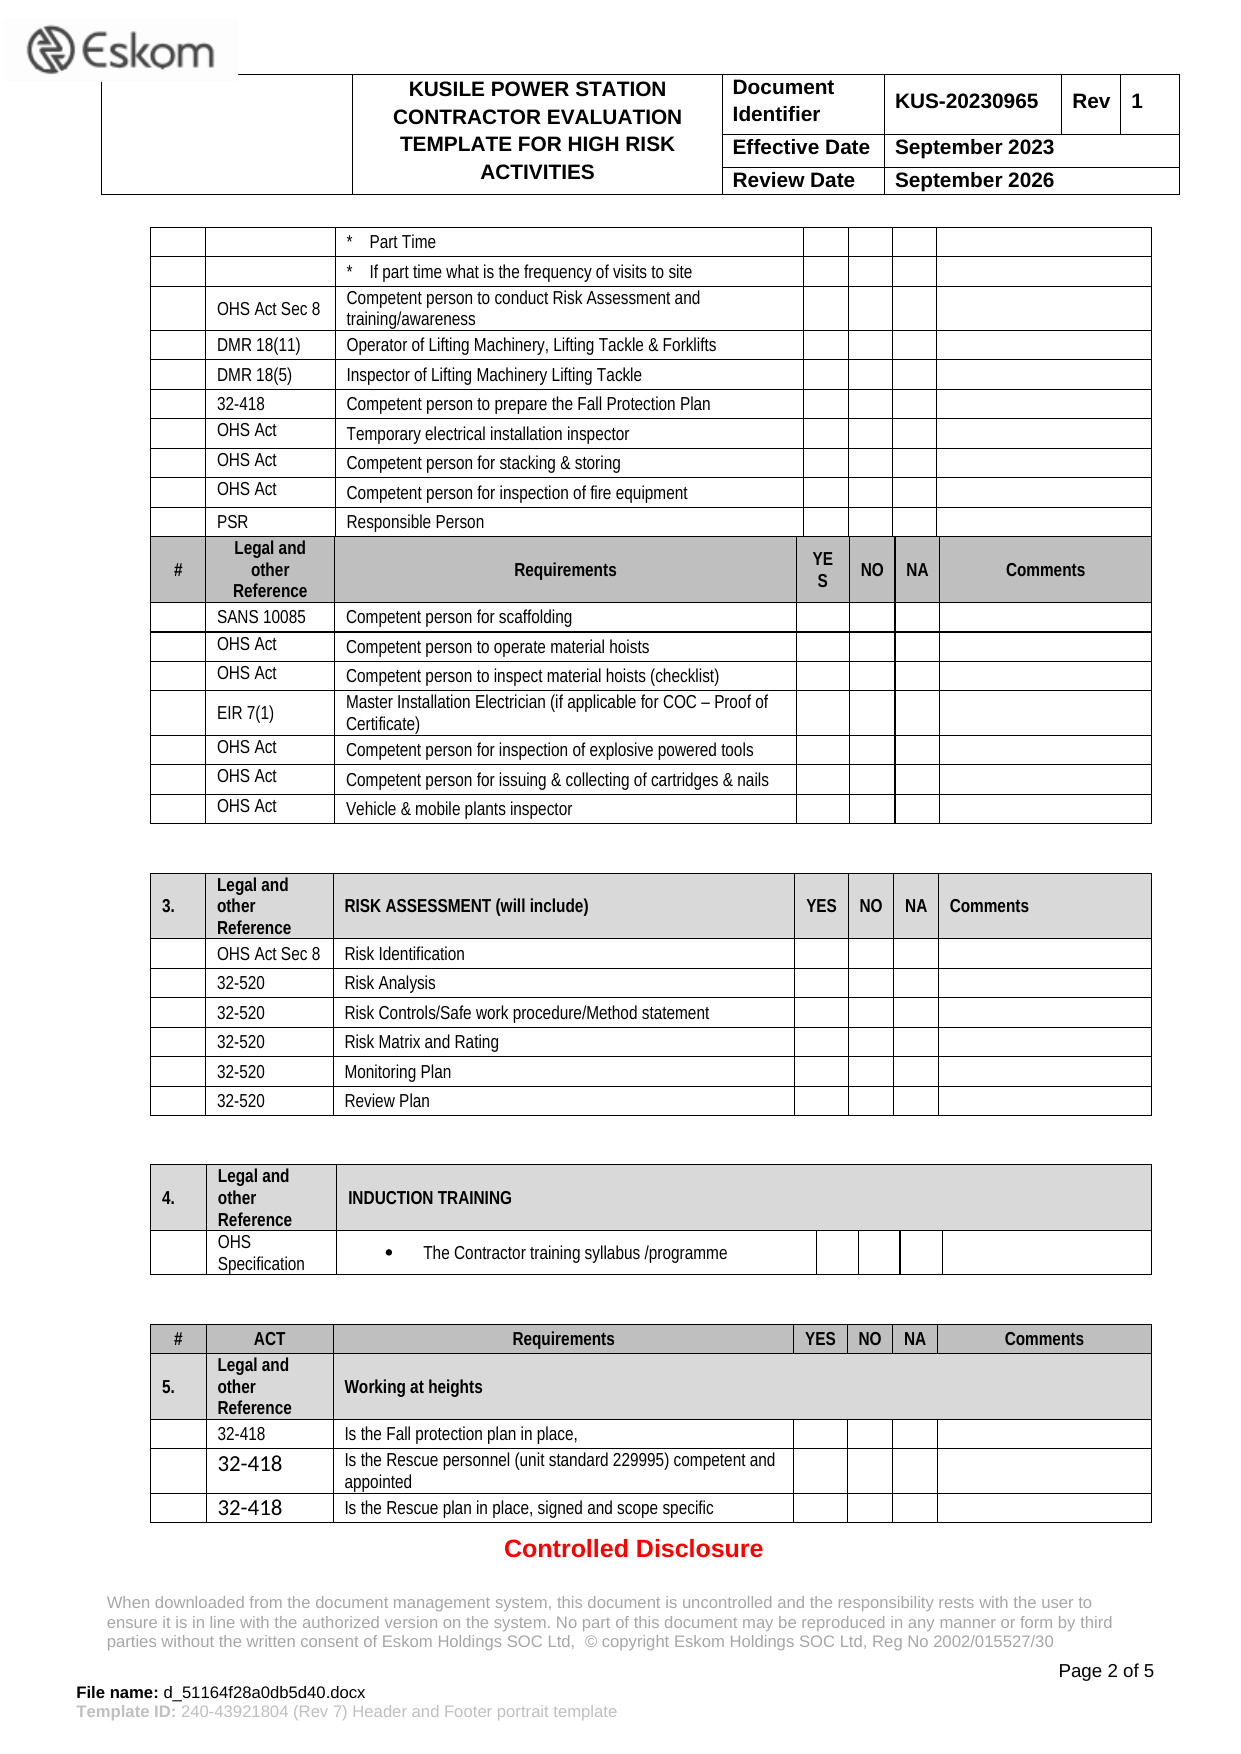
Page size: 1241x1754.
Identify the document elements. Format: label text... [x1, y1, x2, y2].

table_cell Competent person for inspection of explosive powered tools [335, 736, 796, 764]
table_cell [795, 969, 848, 997]
table_cell [940, 603, 1151, 631]
table_cell [795, 998, 848, 1027]
table_cell OHS Act [206, 478, 335, 507]
table_cell [151, 1231, 206, 1274]
table_cell [937, 419, 1151, 448]
table_cell Responsible Person [336, 508, 803, 536]
table_cell [896, 603, 939, 631]
table_cell [849, 449, 892, 477]
table_cell [804, 257, 848, 286]
table_cell [797, 691, 849, 734]
table_cell [151, 765, 205, 793]
table_cell [151, 633, 205, 661]
table_cell [849, 1087, 893, 1115]
table_header NO [849, 874, 893, 938]
table_cell DMR 18(11) [206, 331, 335, 359]
table_cell [894, 1087, 938, 1115]
table_cell [937, 228, 1151, 256]
table_cell [151, 1449, 206, 1492]
table_cell [151, 449, 205, 477]
table_cell [937, 287, 1151, 330]
table_cell [939, 998, 1151, 1027]
table_header ACT [207, 1325, 333, 1353]
table_header NA [894, 874, 938, 938]
table_cell Competent person to prepare the Fall Protection Plan [336, 390, 803, 418]
table_cell Requirements [335, 537, 796, 602]
table_cell [151, 998, 205, 1027]
table_cell [151, 228, 205, 256]
table_cell EIR 7(1) [206, 691, 334, 734]
table_cell [937, 390, 1151, 418]
table_cell Working at heights [334, 1354, 1151, 1419]
table_cell 32-418 [206, 390, 335, 418]
table_cell OHS Act [206, 662, 334, 690]
table_cell [894, 1028, 938, 1056]
table_cell OHS Act [206, 765, 334, 793]
table_cell [896, 662, 939, 690]
table_cell [938, 1420, 1151, 1448]
table_cell NO [850, 537, 894, 602]
table_cell Competent person to inspect material hoists (checklist) [335, 662, 796, 690]
table_cell [804, 419, 848, 448]
table_cell [940, 662, 1151, 690]
table_cell [859, 1231, 899, 1274]
table_cell [893, 331, 936, 359]
table_cell [849, 1028, 893, 1056]
table_cell [151, 969, 205, 997]
table_cell PSR [206, 508, 335, 536]
table_cell [940, 633, 1151, 661]
table_cell [850, 691, 894, 734]
table_cell Competent person for stacking & storing [336, 449, 803, 477]
table_cell [849, 939, 893, 968]
table_cell [894, 939, 938, 968]
table_cell OHS Act [206, 419, 335, 448]
table_header YES [794, 1325, 847, 1353]
table_cell [151, 736, 205, 764]
table_cell [940, 765, 1151, 793]
table_header Legal and other Reference [206, 874, 333, 938]
table_cell [937, 508, 1151, 536]
table_cell [940, 736, 1151, 764]
table_cell 32-520 [206, 998, 333, 1027]
table_cell [151, 691, 205, 734]
table_cell [151, 1057, 205, 1086]
table_cell OHS Act Sec 8 [206, 939, 333, 968]
table_cell [893, 419, 936, 448]
table_cell [797, 662, 849, 690]
table_cell [937, 257, 1151, 286]
table_cell [850, 603, 894, 631]
table_cell [939, 969, 1151, 997]
table_header Requirements [334, 1325, 793, 1353]
table_cell OHS Act Sec 8 [206, 287, 335, 330]
table_cell [939, 1087, 1151, 1115]
table_cell [893, 1420, 937, 1448]
table_cell 32-418 [207, 1449, 333, 1492]
table_cell Temporary electrical installation inspector [336, 419, 803, 448]
table_header Legal and other Reference [207, 1165, 336, 1230]
table_cell [937, 478, 1151, 507]
table_header INDUCTION TRAINING [337, 1165, 1151, 1230]
table_cell [940, 795, 1151, 823]
table_cell Legal and other Reference [206, 537, 334, 602]
table_cell OHS Act [206, 449, 335, 477]
table_cell Review Plan [334, 1087, 794, 1115]
table_cell Competent person for scaffolding [335, 603, 796, 631]
table_header 4. [151, 1165, 206, 1230]
table_cell Is the Rescue personnel (unit standard 229995) competent and appointed [334, 1449, 793, 1492]
table_cell [151, 419, 205, 448]
table_cell [893, 1494, 937, 1522]
table_cell Competent person to conduct Risk Assessment and training/awareness [336, 287, 803, 330]
table_cell [795, 939, 848, 968]
table_cell * Part Time [336, 228, 803, 256]
table_cell Legal and other Reference [207, 1354, 333, 1419]
table_cell [849, 998, 893, 1027]
table_cell [943, 1231, 1151, 1274]
table_cell [849, 390, 892, 418]
table_cell NA [896, 537, 939, 602]
table_cell [937, 360, 1151, 389]
table_cell [817, 1231, 858, 1274]
table_cell [848, 1420, 892, 1448]
table_cell [893, 478, 936, 507]
table_cell [894, 1057, 938, 1086]
table_cell [804, 449, 848, 477]
table_cell Monitoring Plan [334, 1057, 794, 1086]
table_cell [937, 449, 1151, 477]
table_cell OHS Specification [207, 1231, 336, 1274]
table_cell 32-520 [206, 1057, 333, 1086]
table_cell [151, 1028, 205, 1056]
table_cell OHS Act [206, 736, 334, 764]
table_cell [849, 969, 893, 997]
table_cell [896, 691, 939, 734]
table_cell [795, 1087, 848, 1115]
table_cell Comments [940, 537, 1151, 602]
table_cell [893, 390, 936, 418]
table_header 3. [151, 874, 205, 938]
table_cell [893, 360, 936, 389]
table_cell [151, 1420, 206, 1448]
table_header Comments [938, 1325, 1151, 1353]
table_cell # [151, 537, 205, 602]
table_cell [804, 287, 848, 330]
table_cell [849, 257, 892, 286]
table_cell Risk Matrix and Rating [334, 1028, 794, 1056]
table_cell [939, 1057, 1151, 1086]
table_cell [794, 1494, 847, 1522]
table_cell [151, 1087, 205, 1115]
table_cell [804, 331, 848, 359]
table_cell [893, 257, 936, 286]
table_cell [939, 939, 1151, 968]
table_header NA [893, 1325, 937, 1353]
table_cell 32-520 [206, 1087, 333, 1115]
table_cell [151, 939, 205, 968]
table_cell [850, 736, 894, 764]
table_cell [797, 795, 849, 823]
table_cell [151, 257, 205, 286]
table_cell [804, 508, 848, 536]
table_cell [849, 508, 892, 536]
table_cell [797, 633, 849, 661]
table_cell [794, 1420, 847, 1448]
table_cell [937, 331, 1151, 359]
table_cell [893, 449, 936, 477]
table_cell YES [797, 537, 849, 602]
table_cell [850, 765, 894, 793]
table_cell Competent person for inspection of fire equipment [336, 478, 803, 507]
table_cell [151, 603, 205, 631]
table_cell [848, 1449, 892, 1492]
table_cell [151, 331, 205, 359]
table_cell [804, 390, 848, 418]
table_cell OHS Act [206, 795, 334, 823]
table_cell [896, 633, 939, 661]
table_cell [896, 795, 939, 823]
table_cell [151, 1494, 206, 1522]
table_cell [849, 360, 892, 389]
table_cell 32-520 [206, 1028, 333, 1056]
table_cell [893, 287, 936, 330]
table_cell [795, 1057, 848, 1086]
table_cell * If part time what is the frequency of visits to site [336, 257, 803, 286]
table_cell [849, 287, 892, 330]
table_cell Risk Identification [334, 939, 794, 968]
table_cell Risk Controls/Safe work procedure/Method statement [334, 998, 794, 1027]
table_cell OHS Act [206, 633, 334, 661]
table_cell [794, 1449, 847, 1492]
table_cell Operator of Lifting Machinery, Lifting Tackle & Forklifts [336, 331, 803, 359]
table_cell [795, 1028, 848, 1056]
table_cell [151, 478, 205, 507]
table_cell Risk Analysis [334, 969, 794, 997]
table_cell [850, 633, 894, 661]
table_header Comments [939, 874, 1151, 938]
table_cell [893, 228, 936, 256]
table_cell [896, 736, 939, 764]
table_cell [804, 360, 848, 389]
table_cell [894, 998, 938, 1027]
table_cell [797, 736, 849, 764]
table_cell 32-418 [207, 1420, 333, 1448]
table_cell Competent person for issuing & collecting of cartridges & nails [335, 765, 796, 793]
table_cell Vehicle & mobile plants inspector [335, 795, 796, 823]
table_cell [849, 478, 892, 507]
table_cell Inspector of Lifting Machinery Lifting Tackle [336, 360, 803, 389]
table_cell [938, 1494, 1151, 1522]
table_cell [901, 1231, 942, 1274]
table_cell [939, 1028, 1151, 1056]
table_cell Is the Fall protection plan in place, [334, 1420, 793, 1448]
table_cell 32-520 [206, 969, 333, 997]
table_cell [849, 419, 892, 448]
table_cell [151, 360, 205, 389]
table_cell [797, 765, 849, 793]
table_cell [804, 228, 848, 256]
table_cell [849, 228, 892, 256]
table_cell [206, 228, 335, 256]
table_cell SANS 10085 [206, 603, 334, 631]
table_cell [894, 969, 938, 997]
table_cell Competent person to operate material hoists [335, 633, 796, 661]
table_cell [151, 287, 205, 330]
table_cell Master Installation Electrician (if applicable for COC – Proof of Certificate) [335, 691, 796, 734]
table_header YES [795, 874, 848, 938]
table_cell [797, 603, 849, 631]
table_cell [893, 1449, 937, 1492]
table_cell [849, 331, 892, 359]
table_cell [151, 662, 205, 690]
table_header # [151, 1325, 206, 1353]
table_cell [151, 390, 205, 418]
table_cell [804, 478, 848, 507]
table_cell [848, 1494, 892, 1522]
table_cell [893, 508, 936, 536]
table_cell [849, 1057, 893, 1086]
table_cell [850, 662, 894, 690]
table_cell [151, 795, 205, 823]
table_cell [151, 508, 205, 536]
table_cell The Contractor training syllabus /programme [337, 1231, 816, 1274]
table_cell [896, 765, 939, 793]
table_cell [940, 691, 1151, 734]
table_cell 5. [151, 1354, 206, 1419]
table_cell [938, 1449, 1151, 1492]
table_cell [850, 795, 894, 823]
table_header NO [848, 1325, 892, 1353]
table_cell Is the Rescue plan in place, signed and scope specific [334, 1494, 793, 1522]
table_header RISK ASSESSMENT (will include) [334, 874, 794, 938]
table_cell 32-418 [207, 1494, 333, 1522]
table_cell DMR 18(5) [206, 360, 335, 389]
table_cell [206, 257, 335, 286]
